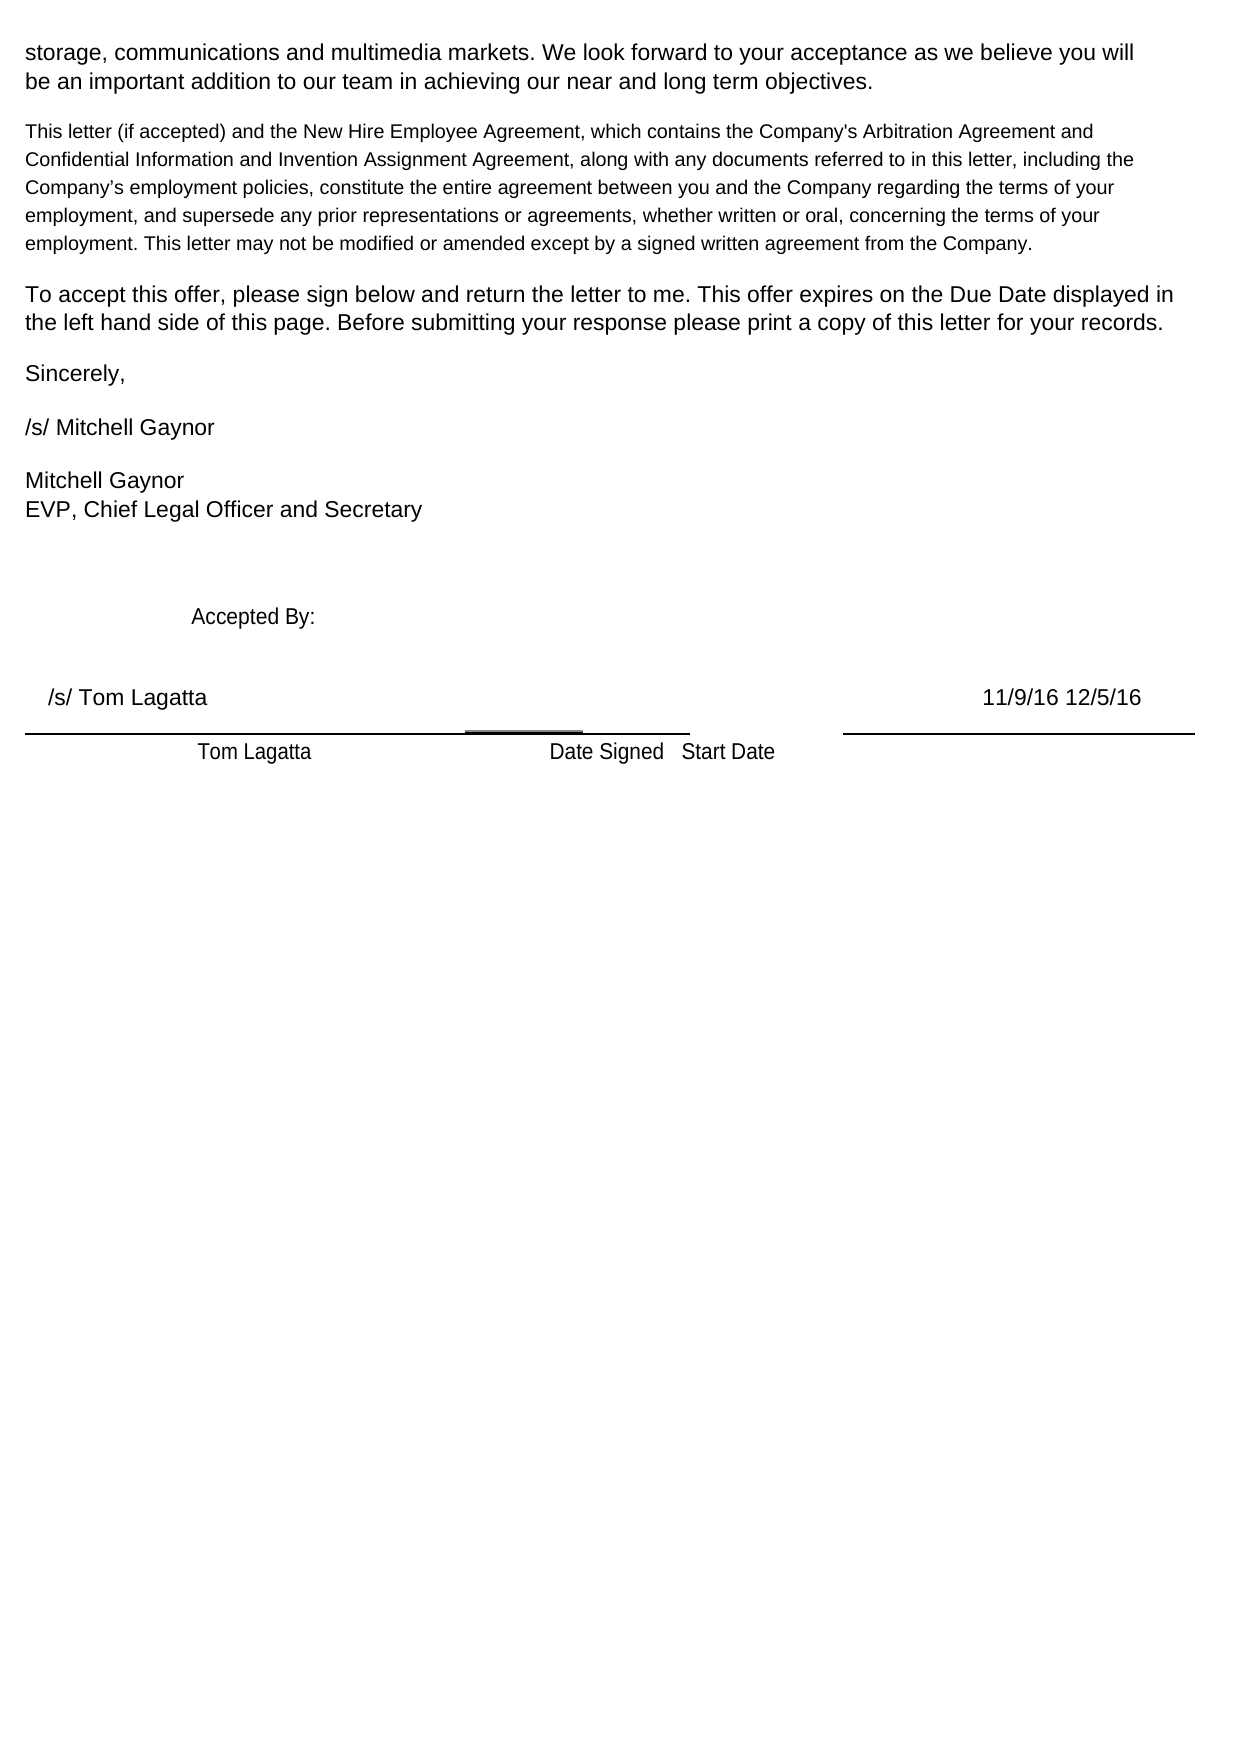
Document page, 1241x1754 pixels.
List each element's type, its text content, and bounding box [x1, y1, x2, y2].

text Sincerely, [25, 360, 1207, 387]
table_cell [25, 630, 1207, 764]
text storage, communications and multimedia markets. We look forward to your acceptance as we believe you will be an important addition to our team in achieving our near and long term objectives. [25, 39, 1165, 94]
text EVP, Chief Legal Officer and Secretary [25, 496, 1207, 522]
text Mitchell Gaynor [25, 467, 1207, 494]
text This letter (if accepted) and the New Hire Employee Agreement, which contains the Company's Arbitration Agreement and Confidential Information and Invention Assignment Agreement, along with any documents referred to in this letter, including the Company’s employment policies, constitute the entire agreement between you and the Company regarding the terms of your employment, and supersede any prior representations or agreements, whether written or oral, concerning the terms of your employment. This letter may not be modified or amended except by a signed written agreement from the Company. [25, 120, 1190, 254]
text /s/ Mitchell Gaynor [25, 414, 1207, 440]
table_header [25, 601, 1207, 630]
text To accept this offer, please sign below and return the letter to me. This offer expires on the Due Date displayed in the left hand side of this page. Before submitting your response please print a copy of this letter for your records. [25, 281, 1207, 336]
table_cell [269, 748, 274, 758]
